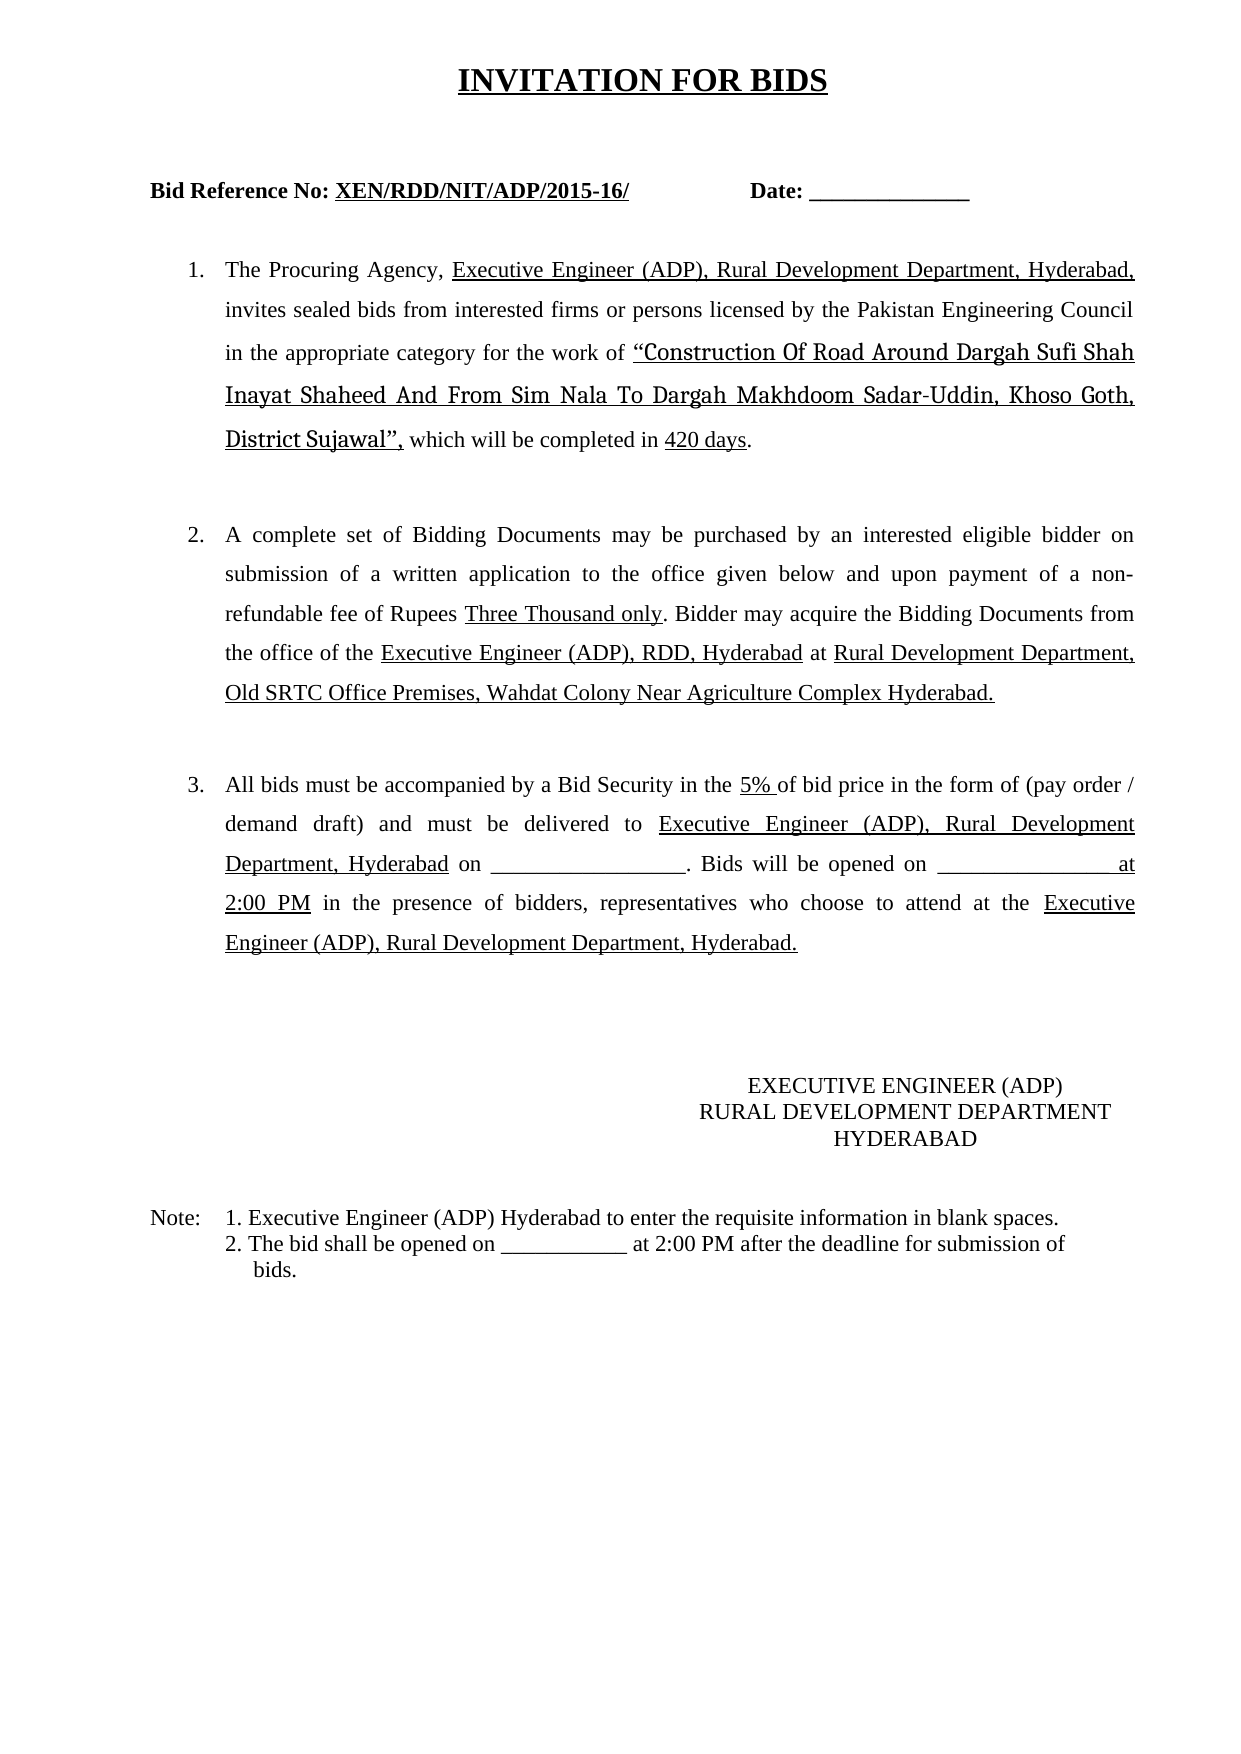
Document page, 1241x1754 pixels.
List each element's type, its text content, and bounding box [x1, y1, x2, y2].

text EXECUTIVE ENGINEER (ADP) [675, 1072, 1135, 1098]
text 2. The bid shall be opened on ___________ at 2:00 PM after the deadline for submission of [187, 1230, 1135, 1257]
text INVITATION FOR BIDS [150, 60, 1135, 98]
text Note: 1. Executive Engineer (ADP) Hyderabad to enter the requisite information in blank spaces. [150, 1204, 1135, 1230]
text bids. [253, 1257, 1135, 1283]
text RURAL DEVELOPMENT DEPARTMENT [675, 1098, 1135, 1125]
list A complete set of Bidding Documents may be purchased by an interested eligible bidder on submission of a written application to the office given below and upon payment of a non-refundable fee of Rupees Three Thousand only. Bidder may acquire the Bidding Documents from the office of the Executive Engineer (ADP), RDD, Hyderabad at Rural Development Department, Old SRTC Office Premises, Wahdat Colony Near Agriculture Complex Hyderabad. [187, 521, 1135, 705]
list All bids must be accompanied by a Bid Security in the 5% of bid price in the form of (pay order / demand draft) and must be delivered to Executive Engineer (ADP), Rural Development Department, Hyderabad on _________________. Bids will be opened on _______________ at 2:00 PM in the presence of bidders, representatives who choose to attend at the Executive Engineer (ADP), Rural Development Department, Hyderabad. [187, 771, 1135, 955]
text HYDERABAD [675, 1125, 1135, 1151]
list The Procuring Agency, Executive Engineer (ADP), Rural Development Department, Hyderabad, invites sealed bids from interested firms or persons licensed by the Pakistan Engineering Council in the appropriate category for the work of “Construction Of Road Around Dargah Sufi Shah Inayat Shaheed And From Sim Nala To Dargah Makhdoom Sadar-Uddin, Khoso Goth, District Sujawal”, which will be completed in 420 days. [187, 256, 1135, 453]
text Bid Reference No: XEN/RDD/NIT/ADP/2015-16/ Date: ______________ [150, 177, 1135, 204]
